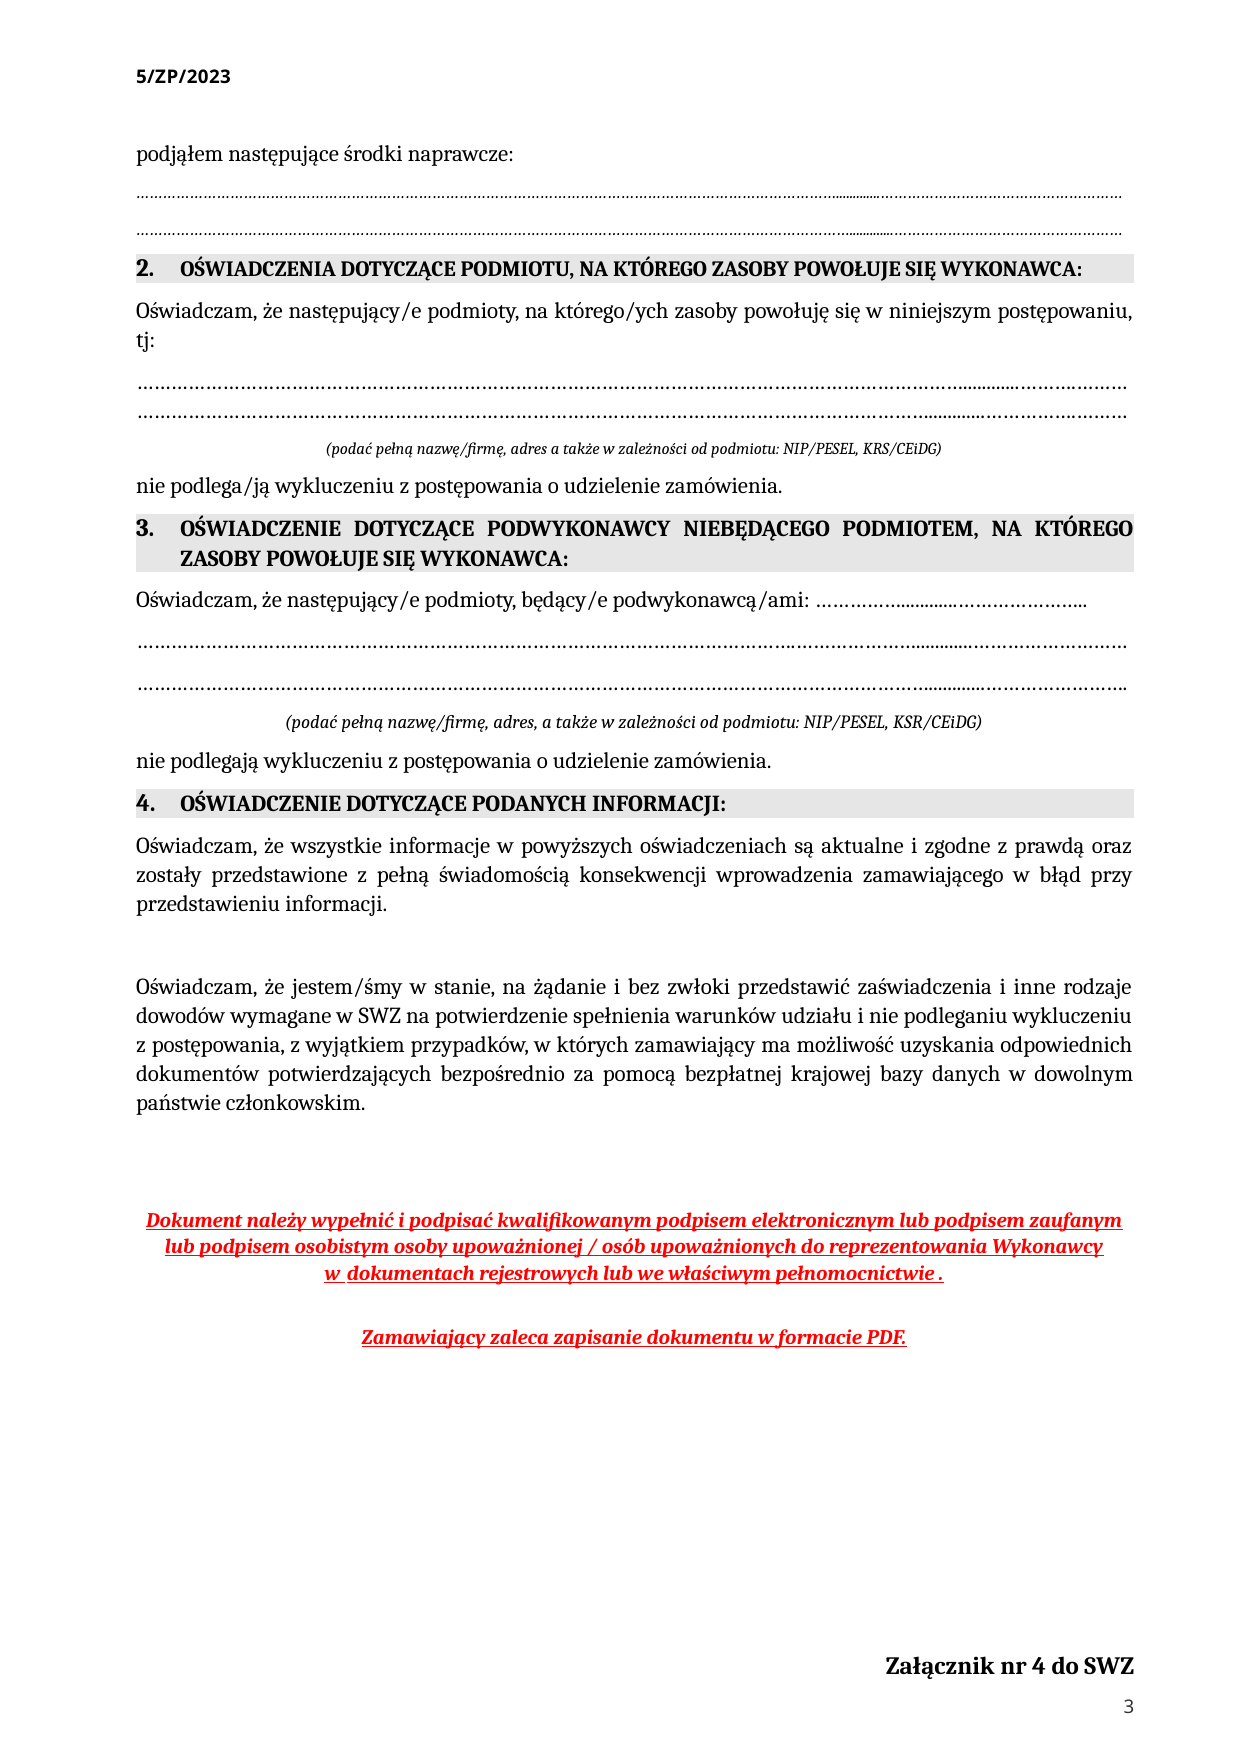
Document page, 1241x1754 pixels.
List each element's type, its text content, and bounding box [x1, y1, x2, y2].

text nie podlegają wykluczeniu z postępowania o udzielenie zamówienia. [136, 747, 1134, 774]
text Dokument należy wypełnić i podpisać kwalifikowanym podpisem elektronicznym lub podpisem zaufanym lub podpisem osobistym osoby upoważnionej / osób upoważnionych do reprezentowania Wykonawcy w dokumentach rejestrowych lub we właściwym pełnomocnictwie . [136, 1209, 1134, 1285]
text (podać pełną nazwę/firmę, adres a także w zależności od podmiotu: NIP/PESEL, KRS/CEiDG) [136, 439, 1134, 458]
text ………………………………………………………………………………………………………………………………............……….……… …………………………………………………………………………………………………………………………............…………….……… [136, 369, 1134, 424]
text Załącznik nr 4 do SWZ [136, 1652, 1134, 1681]
text Oświadczam, że następujący/e podmioty, na którego/ych zasoby powołuję się w niniejszym postępowaniu, tj: [136, 298, 1134, 353]
list OŚWIADCZENIE DOTYCZĄCE PODANYCH INFORMACJI: [136, 789, 1134, 818]
list OŚWIADCZENIA DOTYCZĄCE PODMIOTU, NA KTÓREGO ZASOBY POWOŁUJE SIĘ WYKONAWCA: [136, 254, 1134, 283]
text …………………………………………………………………………………………………….…………………............……………………… [136, 628, 1134, 655]
text (podać pełną nazwę/firmę, adres, a także w zależności od podmiotu: NIP/PESEL, KSR/CEiDG) [136, 711, 1134, 733]
text ………………………………………………………………………………………………………………………………………….............……………………………………………… [136, 182, 1134, 203]
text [136, 140, 1134, 167]
text …………………………………………………………………………………………………………………………………………….............…………………………………………… [136, 218, 1134, 239]
text Oświadczam, że wszystkie informacje w powyższych oświadczeniach są aktualne i zgodne z prawdą oraz zostały przedstawione z pełną świadomością konsekwencji wprowadzenia zamawiającego w błąd przy przedstawieniu informacji. [136, 833, 1134, 917]
text nie podlega/ją wykluczeniu z postępowania o udzielenie zamówienia. [136, 473, 1134, 499]
text Zamawiający zaleca zapisanie dokumentu w formacie PDF. [136, 1326, 1134, 1350]
list OŚWIADCZENIE DOTYCZĄCE PODWYKONAWCY NIEBĘDĄCEGO PODMIOTEM, NA KTÓREGO ZASOBY POWOŁUJE SIĘ WYKONAWCA: [136, 514, 1134, 572]
text Oświadczam, że następujący/e podmioty, będący/e podwykonawcą/ami: ……………............………………….. [136, 587, 1134, 613]
text Oświadczam, że jestem/śmy w stanie, na żądanie i bez zwłoki przedstawić zaświadczenia i inne rodzaje dowodów wymagane w SWZ na potwierdzenie spełnienia warunków udziału i nie podleganiu wykluczeniu z postępowania, z wyjątkiem przypadków, w których zamawiający ma możliwość uzyskania odpowiednich dokumentów potwierdzających bezpośrednio za pomocą bezpłatnej krajowej bazy danych w dowolnym państwie członkowskim. [136, 974, 1134, 1116]
text …………………………………………………………………………………………………………………………............……………………. [136, 670, 1134, 696]
